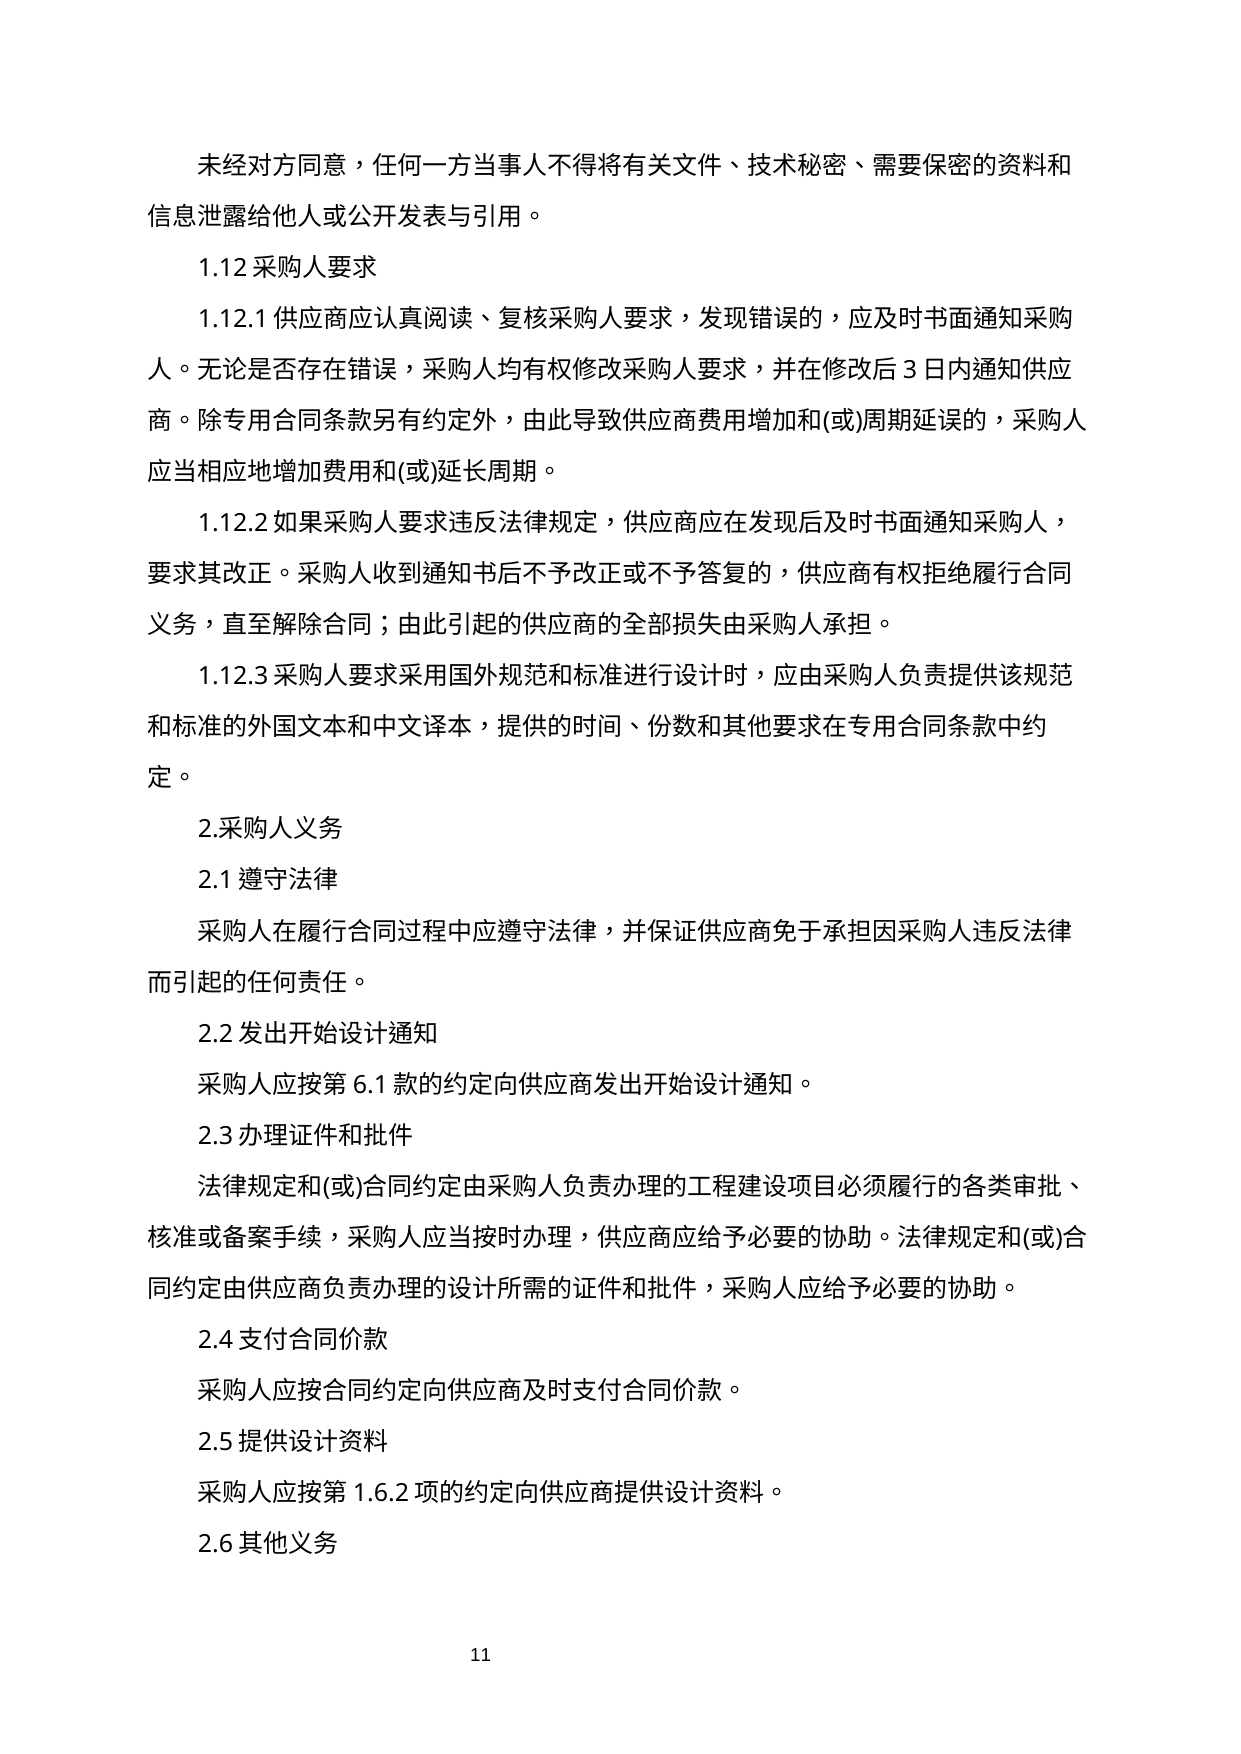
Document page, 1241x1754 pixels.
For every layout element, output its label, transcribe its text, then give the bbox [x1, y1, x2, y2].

text 2.4支付合同价款 [148, 1322, 1093, 1356]
text 采购人在履行合同过程中应遵守法律，并保证供应商免于承担因采购人违反法律而引起的任何责任。 [148, 913, 1093, 998]
text 1.12.1供应商应认真阅读、复核采购人要求，发现错误的，应及时书面通知采购人。无论是否存在错误，采购人均有权修改采购人要求，并在修改后3日内通知供应商。除专用合同条款另有约定外，由此导致供应商费用增加和(或)周期延误的，采购人应当相应地增加费用和(或)延长周期。 [148, 301, 1093, 488]
text 1.12.3采购人要求采用国外规范和标准进行设计时，应由采购人负责提供该规范和标准的外国文本和中文译本，提供的时间、份数和其他要求在专用合同条款中约定。 [148, 658, 1093, 794]
text 采购人应按合同约定向供应商及时支付合同价款。 [148, 1373, 1093, 1407]
text 1.12采购人要求 [148, 250, 1093, 284]
text 采购人应按第1.6.2项的约定向供应商提供设计资料。 [148, 1475, 1093, 1509]
text 2.6其他义务 [148, 1526, 1093, 1560]
text 采购人应按第6.1款的约定向供应商发出开始设计通知。 [148, 1066, 1093, 1100]
text 2.1遵守法律 [148, 862, 1093, 896]
text 未经对方同意，任何一方当事人不得将有关文件、技术秘密、需要保密的资料和信息泄露给他人或公开发表与引用。 [148, 148, 1093, 233]
text 2.2发出开始设计通知 [148, 1015, 1093, 1049]
text 2.3办理证件和批件 [148, 1117, 1093, 1151]
text 法律规定和(或)合同约定由采购人负责办理的工程建设项目必须履行的各类审批、核准或备案手续，采购人应当按时办理，供应商应给予必要的协助。法律规定和(或)合同约定由供应商负责办理的设计所需的证件和批件，采购人应给予必要的协助。 [148, 1168, 1093, 1304]
text 2.5提供设计资料 [148, 1424, 1093, 1458]
text 1.12.2如果采购人要求违反法律规定，供应商应在发现后及时书面通知采购人，要求其改正。采购人收到通知书后不予改正或不予答复的，供应商有权拒绝履行合同义务，直至解除合同；由此引起的供应商的全部损失由采购人承担。 [148, 505, 1093, 641]
text 2.采购人义务 [148, 811, 1093, 845]
